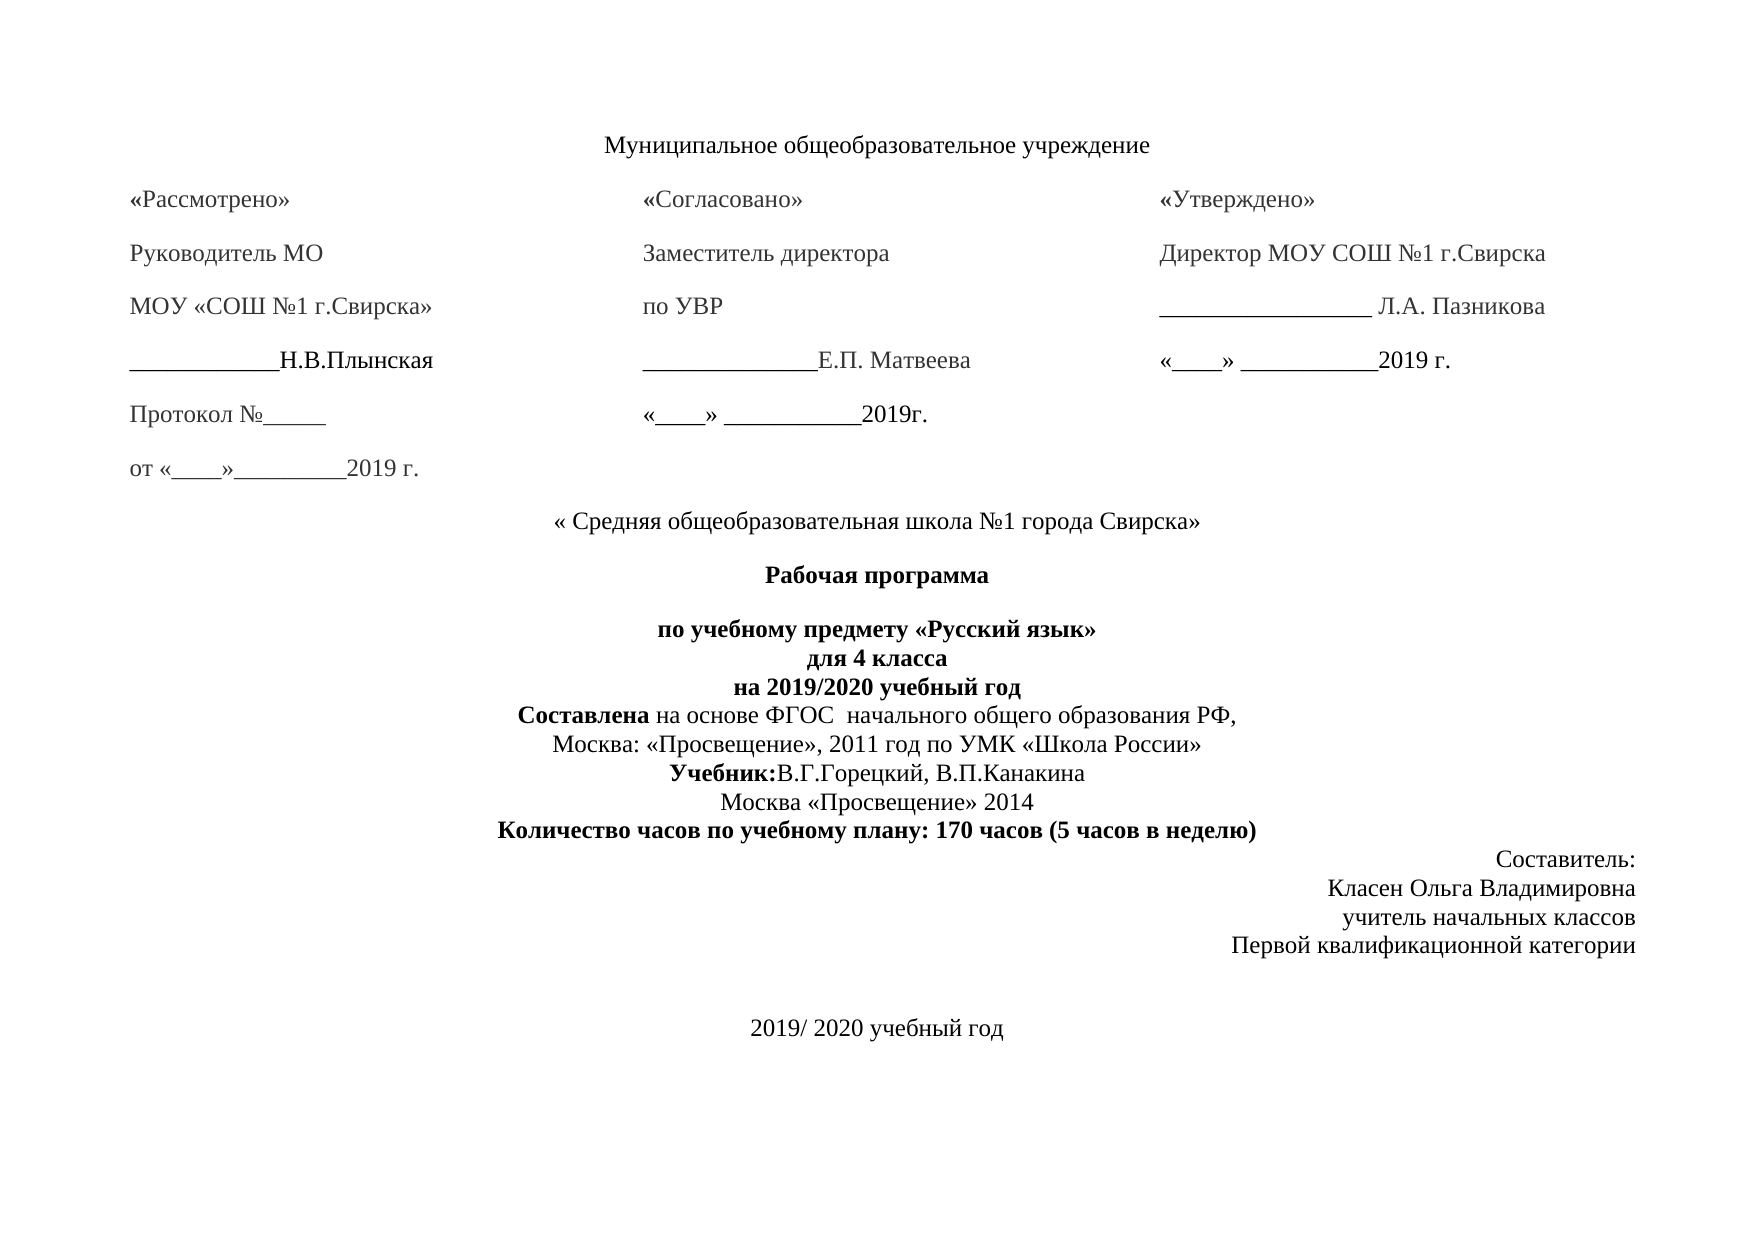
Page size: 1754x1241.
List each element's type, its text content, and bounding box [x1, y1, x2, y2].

table_header «Рассмотрено» Руководитель МО МОУ «СОШ №1 г.Свирска» ____________Н.В.Плынская Протокол №_____ от «____»_________2019 г. [118, 184, 631, 506]
text Количество часов по учебному плану: 170 часов (5 часов в неделю) [118, 815, 1636, 844]
text Класен Ольга Владимировна [118, 873, 1636, 902]
text Учебник:В.Г.Горецкий, В.П.Канакина [118, 758, 1636, 787]
text на 2019/2020 учебный год [118, 672, 1636, 700]
text для 4 класса [118, 643, 1636, 672]
text Составлена на основе ФГОС начального общего образования РФ, [118, 700, 1636, 729]
text Составитель: [118, 844, 1636, 873]
text Муниципальное общеобразовательное учреждение [118, 130, 1636, 159]
text Москва «Просвещение» 2014 [118, 787, 1636, 815]
text Москва: «Просвещение», 2011 год по УМК «Школа России» [118, 729, 1636, 758]
table_header «Утверждено» Директор МОУ СОШ №1 г.Свирска _________________ Л.А. Пазникова «____» ___________2019 г. [1148, 184, 1694, 506]
text учитель начальных классов [118, 902, 1636, 930]
text 2019/ 2020 учебный год [118, 1013, 1636, 1042]
table_header «Согласовано» Заместитель директора по УВР ______________Е.П. Матвеева «____» ___________2019г. [631, 184, 1148, 506]
text Рабочая программа [118, 560, 1636, 589]
text Первой квалификационной категории [118, 930, 1636, 959]
text по учебному предмету «Русский язык» [118, 614, 1636, 643]
text « Средняя общеобразовательная школа №1 города Свирска» [118, 506, 1636, 535]
